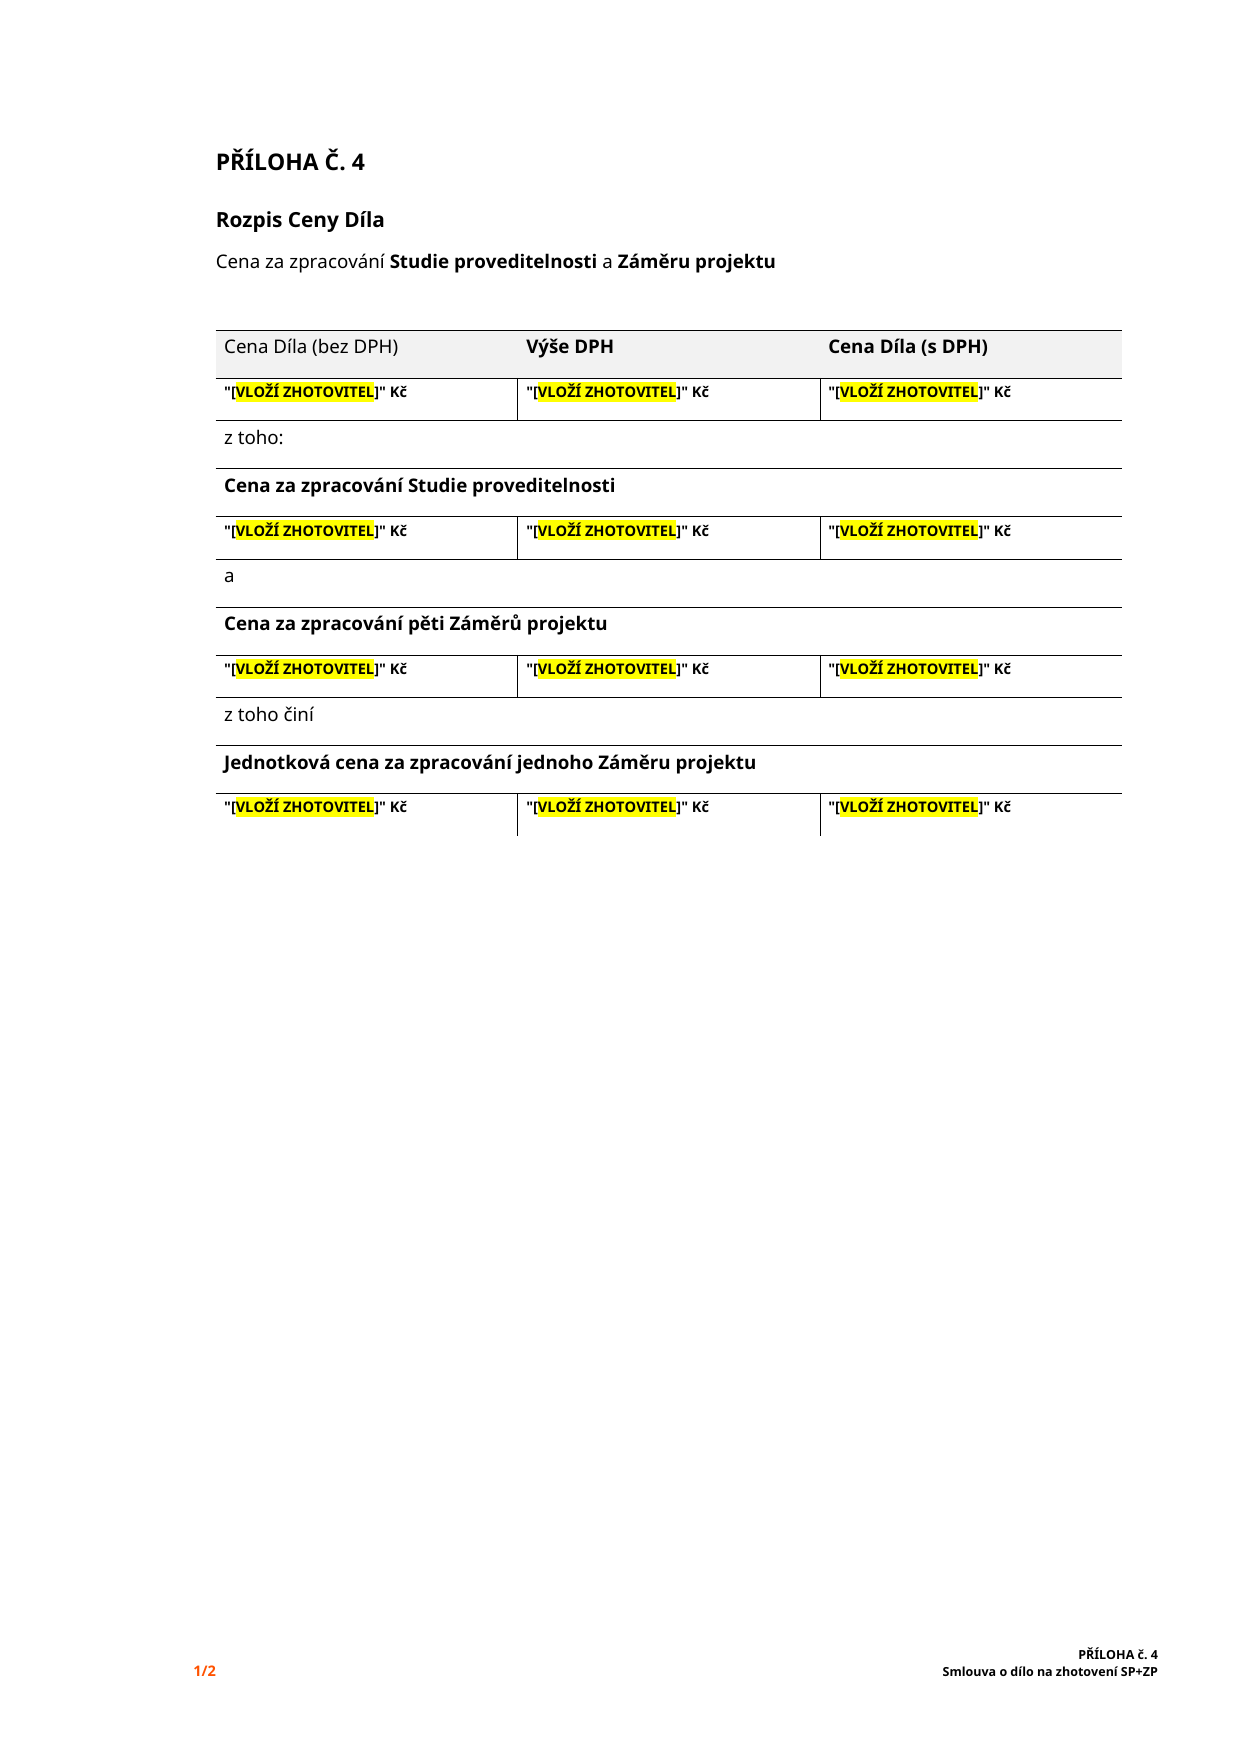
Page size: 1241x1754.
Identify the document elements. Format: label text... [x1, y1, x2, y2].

table_cell "[VLOŽÍ ZHOTOVITEL]" Kč [518, 794, 820, 836]
table_cell Cena za zpracování Studie proveditelnosti [216, 469, 1122, 516]
table_cell Cena za zpracování pěti Záměrů projektu [216, 608, 1122, 655]
table_cell "[VLOŽÍ ZHOTOVITEL]" Kč [216, 656, 517, 697]
table_cell a [216, 560, 1122, 607]
table_header Cena Díla (bez DPH) [216, 331, 518, 378]
table_cell "[VLOŽÍ ZHOTOVITEL]" Kč [216, 517, 517, 559]
text Cena za zpracování Studie proveditelnosti a Záměru projektu [216, 249, 1122, 274]
table_header Výše DPH [518, 331, 820, 378]
table_cell "[VLOŽÍ ZHOTOVITEL]" Kč [821, 794, 1122, 836]
table_cell "[VLOŽÍ ZHOTOVITEL]" Kč [518, 379, 820, 420]
table_cell "[VLOŽÍ ZHOTOVITEL]" Kč [518, 517, 820, 559]
table_cell "[VLOŽÍ ZHOTOVITEL]" Kč [518, 656, 820, 697]
table_cell "[VLOŽÍ ZHOTOVITEL]" Kč [216, 794, 517, 836]
table_cell "[VLOŽÍ ZHOTOVITEL]" Kč [821, 656, 1122, 697]
table_header Cena Díla (s DPH) [820, 331, 1122, 378]
table_cell z toho: [216, 421, 1122, 468]
table_cell "[VLOŽÍ ZHOTOVITEL]" Kč [216, 379, 517, 420]
table_cell "[VLOŽÍ ZHOTOVITEL]" Kč [821, 517, 1122, 559]
table_cell z toho činí [216, 698, 1122, 745]
text Rozpis Ceny Díla [216, 205, 1122, 233]
table_cell "[VLOŽÍ ZHOTOVITEL]" Kč [821, 379, 1122, 420]
table_cell Jednotková cena za zpracování jednoho Záměru projektu [216, 746, 1122, 793]
text Příloha č. 4 [216, 146, 1122, 177]
